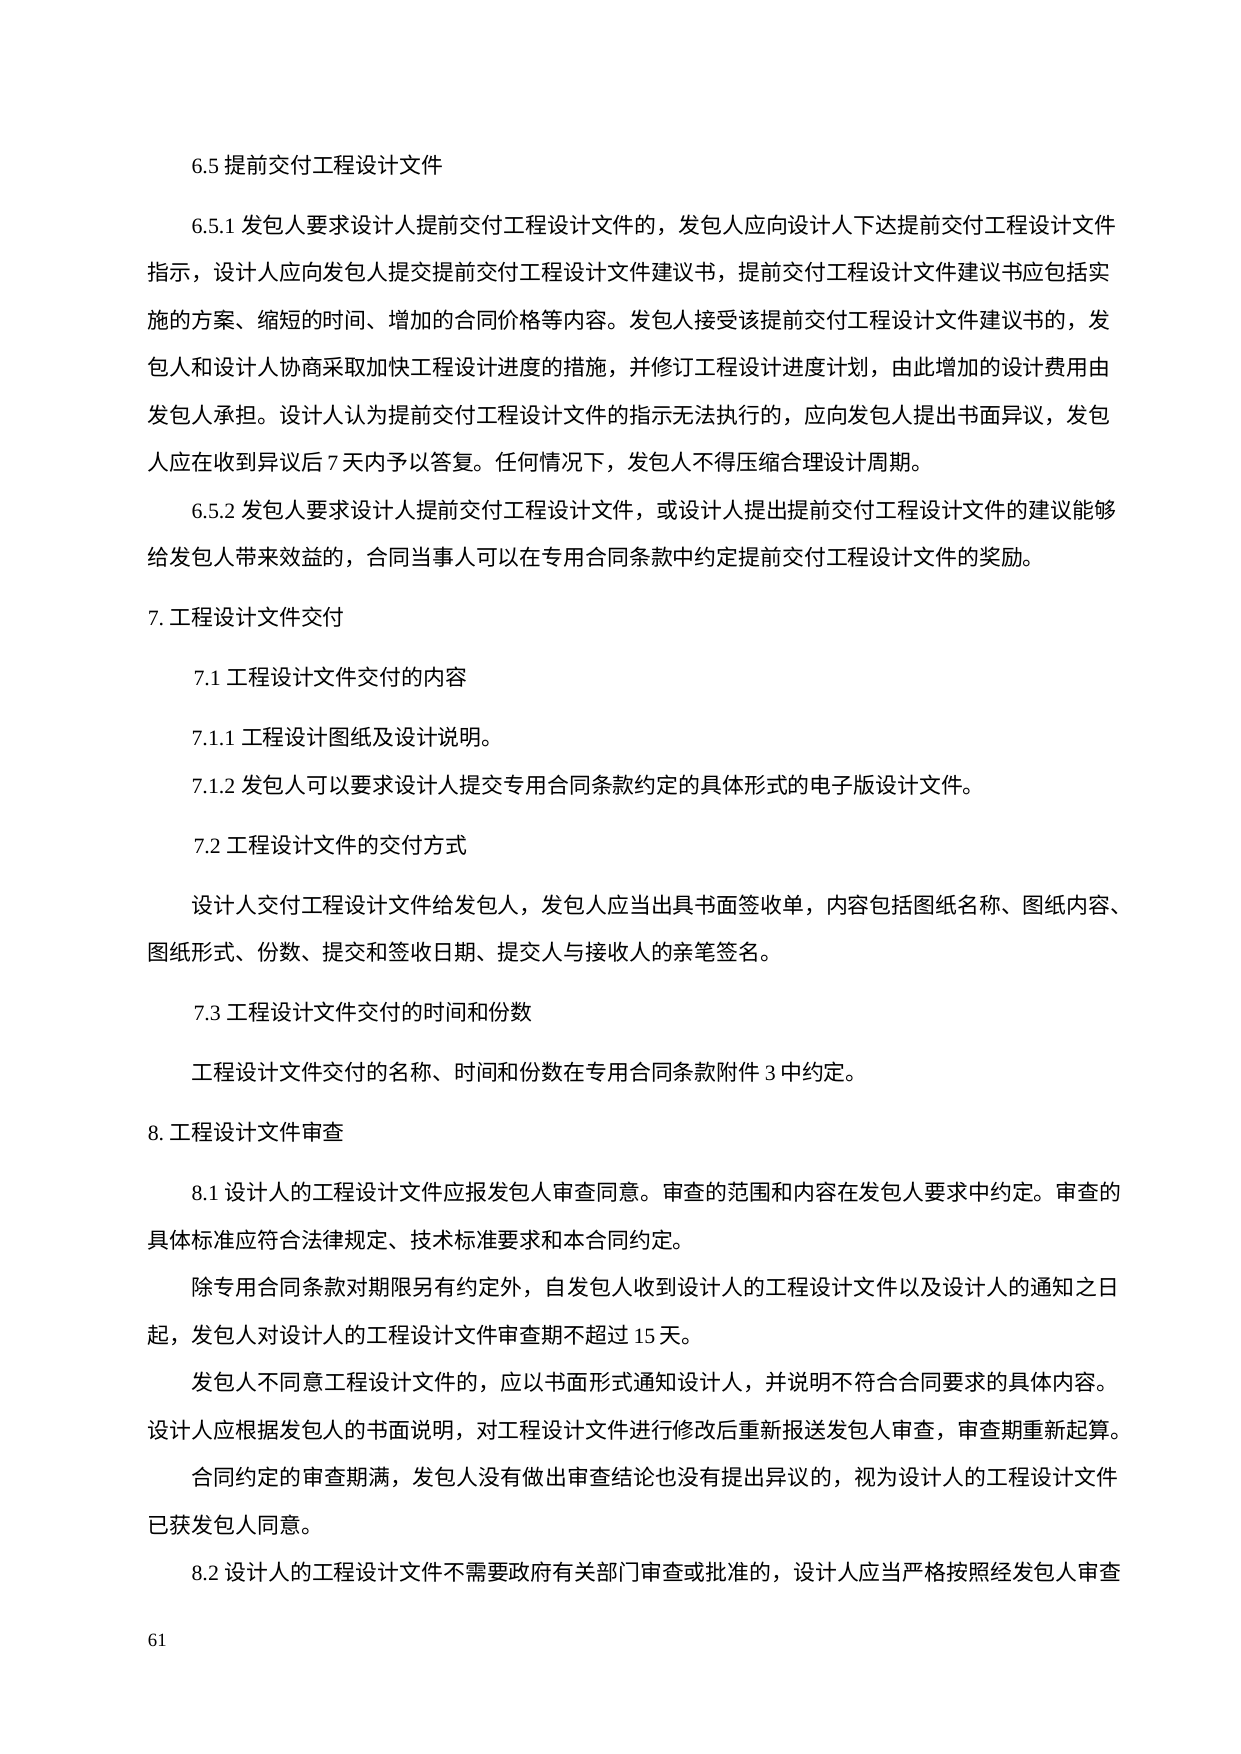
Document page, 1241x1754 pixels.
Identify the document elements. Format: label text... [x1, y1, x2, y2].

subtitle 7.3 工程设计文件交付的时间和份数 [148, 995, 1122, 1027]
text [148, 1555, 1122, 1587]
text 6.5.1 发包人要求设计人提前交付工程设计文件的，发包人应向设计人下达提前交付工程设计文件指示，设计人应向发包人提交提前交付工程设计文件建议书，提前交付工程设计文件建议书应包括实施的方案、缩短的时间、增加的合同价格等内容。发包人接受该提前交付工程设计文件建议书的，发包人和设计人协商采取加快工程设计进度的措施，并修订工程设计进度计划，由此增加的设计费用由发包人承担。设计人认为提前交付工程设计文件的指示无法执行的，应向发包人提出书面异议，发包人应在收到异议后7天内予以答复。任何情况下，发包人不得压缩合理设计周期。 [148, 208, 1122, 477]
text 8.1 设计人的工程设计文件应报发包人审查同意。审查的范围和内容在发包人要求中约定。审查的具体标准应符合法律规定、技术标准要求和本合同约定。 [148, 1175, 1122, 1254]
subtitle 6.5 提前交付工程设计文件 [148, 148, 1122, 179]
text 工程设计文件交付的名称、时间和份数在专用合同条款附件3中约定。 [148, 1055, 1122, 1087]
text 6.5.2 发包人要求设计人提前交付工程设计文件，或设计人提出提前交付工程设计文件的建议能够给发包人带来效益的，合同当事人可以在专用合同条款中约定提前交付工程设计文件的奖励。 [148, 493, 1122, 572]
text 7.1.2 发包人可以要求设计人提交专用合同条款约定的具体形式的电子版设计文件。 [148, 768, 1122, 799]
text 7.1.1 工程设计图纸及设计说明。 [148, 720, 1122, 752]
subtitle 7. 工程设计文件交付 [148, 600, 1122, 632]
subtitle 7.1 工程设计文件交付的内容 [148, 660, 1122, 692]
subtitle 8. 工程设计文件审查 [148, 1115, 1122, 1147]
text 设计人交付工程设计文件给发包人，发包人应当出具书面签收单，内容包括图纸名称、图纸内容、图纸形式、份数、提交和签收日期、提交人与接收人的亲笔签名。 [148, 888, 1122, 967]
text 除专用合同条款对期限另有约定外，自发包人收到设计人的工程设计文件以及设计人的通知之日起，发包人对设计人的工程设计文件审查期不超过15天。 [148, 1270, 1122, 1349]
text 发包人不同意工程设计文件的，应以书面形式通知设计人，并说明不符合合同要求的具体内容。设计人应根据发包人的书面说明，对工程设计文件进行修改后重新报送发包人审查，审查期重新起算。 [148, 1365, 1122, 1444]
subtitle 7.2 工程设计文件的交付方式 [148, 828, 1122, 859]
text 合同约定的审查期满，发包人没有做出审查结论也没有提出异议的，视为设计人的工程设计文件已获发包人同意。 [148, 1460, 1122, 1539]
